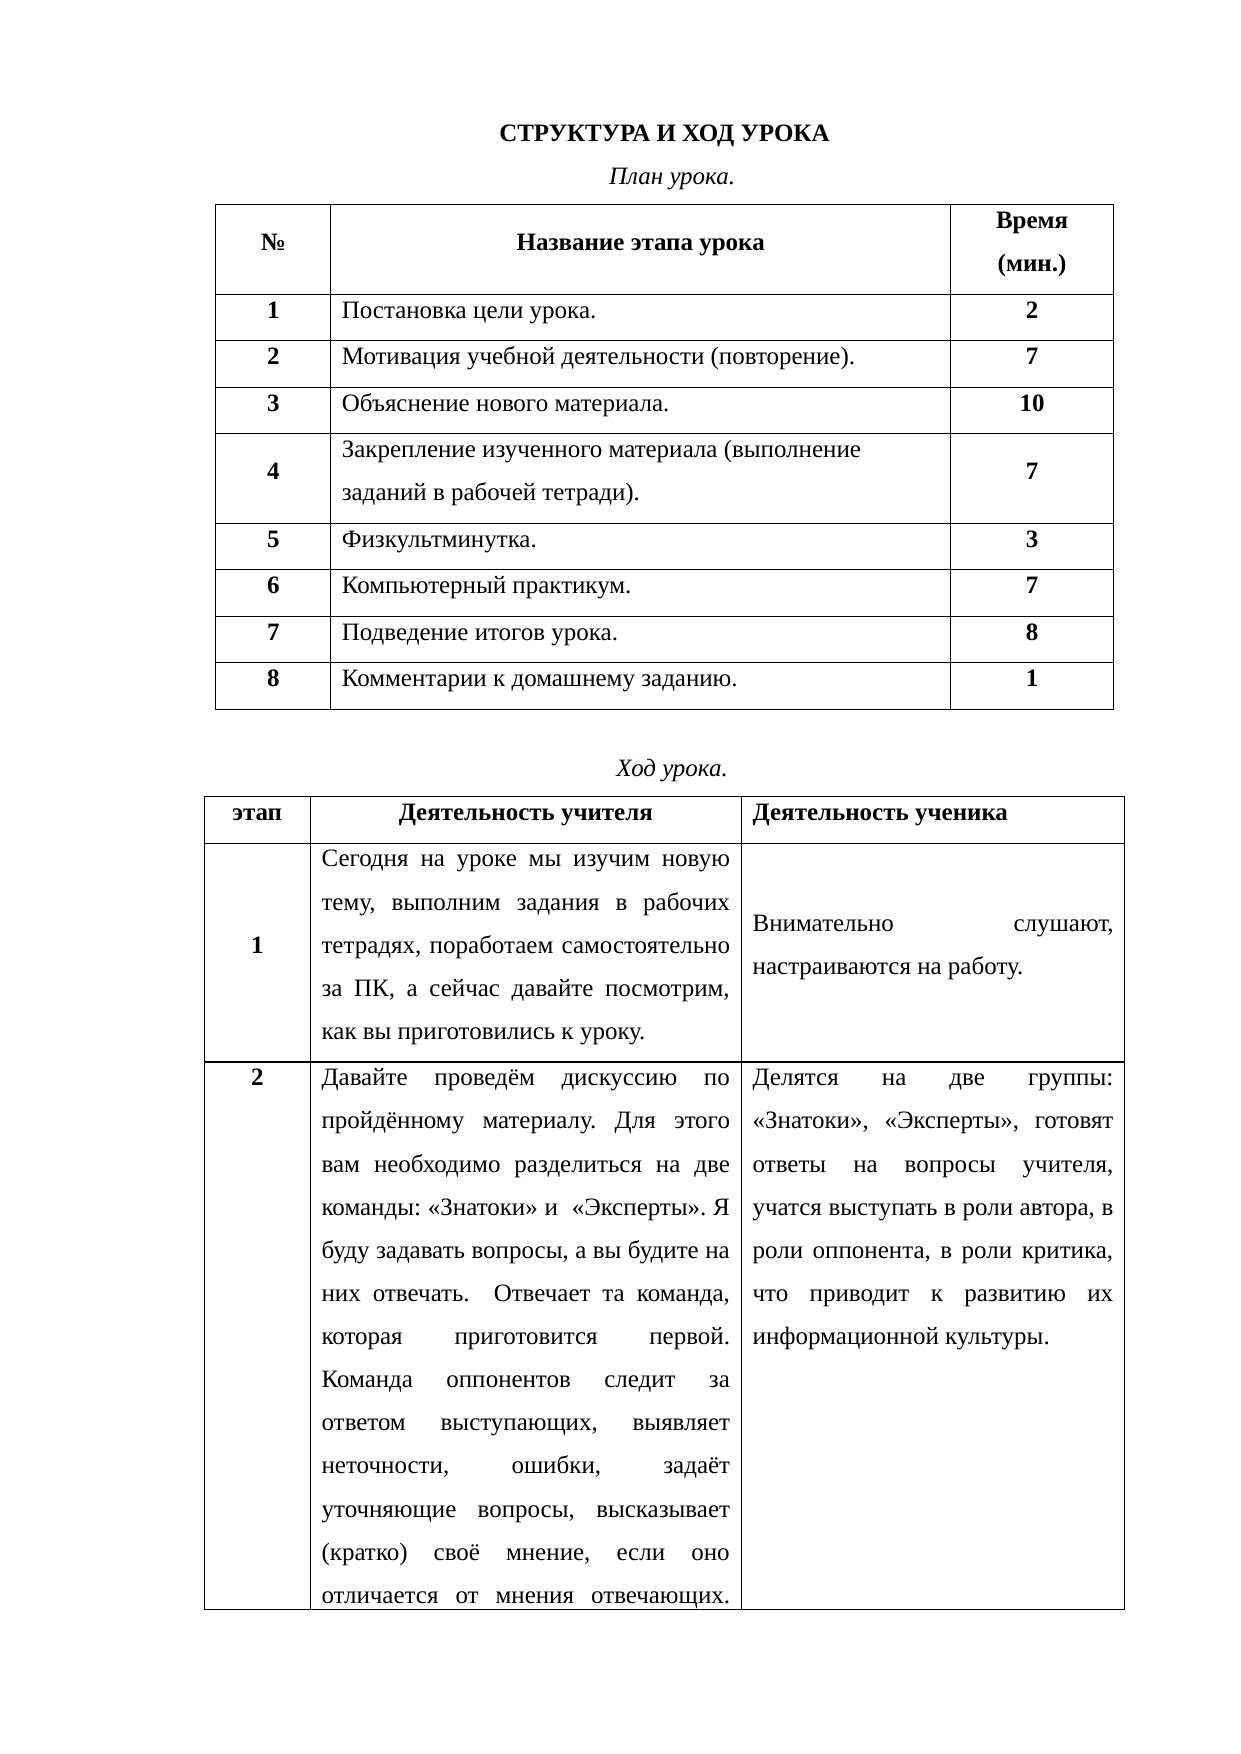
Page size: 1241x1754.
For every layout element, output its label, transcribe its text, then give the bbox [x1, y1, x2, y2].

table_cell 1 [216, 295, 330, 340]
text План урока. [192, 161, 1152, 190]
table_cell 3 [216, 388, 330, 433]
table_cell 2 [205, 1063, 310, 1609]
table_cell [742, 1063, 1124, 1609]
table_cell Закрепление изученного материала (выполнение заданий в рабочей тетради). [331, 434, 950, 523]
table_cell Мотивация учебной деятельности (повторение). [331, 341, 950, 387]
table_cell 2 [951, 295, 1113, 340]
table_cell 4 [216, 434, 330, 523]
table_cell Физкультминутка. [331, 524, 950, 569]
table_cell 7 [951, 434, 1113, 523]
table_cell Постановка цели урока. [331, 295, 950, 340]
table_cell 8 [951, 617, 1113, 662]
text СТРУКТУРА И ХОД УРОКА [177, 118, 1152, 147]
table_cell 1 [205, 844, 310, 1061]
table_header № [216, 205, 330, 294]
text Ход урока. [192, 753, 1152, 782]
table_cell 1 [951, 663, 1113, 709]
table_cell 6 [216, 570, 330, 616]
table_cell Внимательно слушают, настраиваются на работу. [742, 844, 1124, 1061]
table_cell 10 [951, 388, 1113, 433]
table_cell Комментарии к домашнему заданию. [331, 663, 950, 709]
table_cell Компьютерный практикум. [331, 570, 950, 616]
table_cell 8 [216, 663, 330, 709]
table_cell 5 [216, 524, 330, 569]
table_cell Объяснение нового материала. [331, 388, 950, 433]
table_cell 7 [951, 570, 1113, 616]
table_header Деятельность ученика [742, 797, 1124, 842]
table_header Деятельность учителя [311, 797, 741, 842]
table_header этап [205, 797, 310, 842]
table_cell 3 [951, 524, 1113, 569]
table_header Название этапа урока [331, 205, 950, 294]
table_cell Сегодня на уроке мы изучим новую тему, выполним задания в рабочих тетрадях, поработаем самостоятельно за ПК, а сейчас давайте посмотрим, как вы приготовились к уроку. [311, 844, 741, 1061]
table_cell 7 [216, 617, 330, 662]
table_cell Подведение итогов урока. [331, 617, 950, 662]
table_cell 2 [216, 341, 330, 387]
table_header Время (мин.) [951, 205, 1113, 294]
table_cell 7 [951, 341, 1113, 387]
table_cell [311, 1063, 741, 1609]
